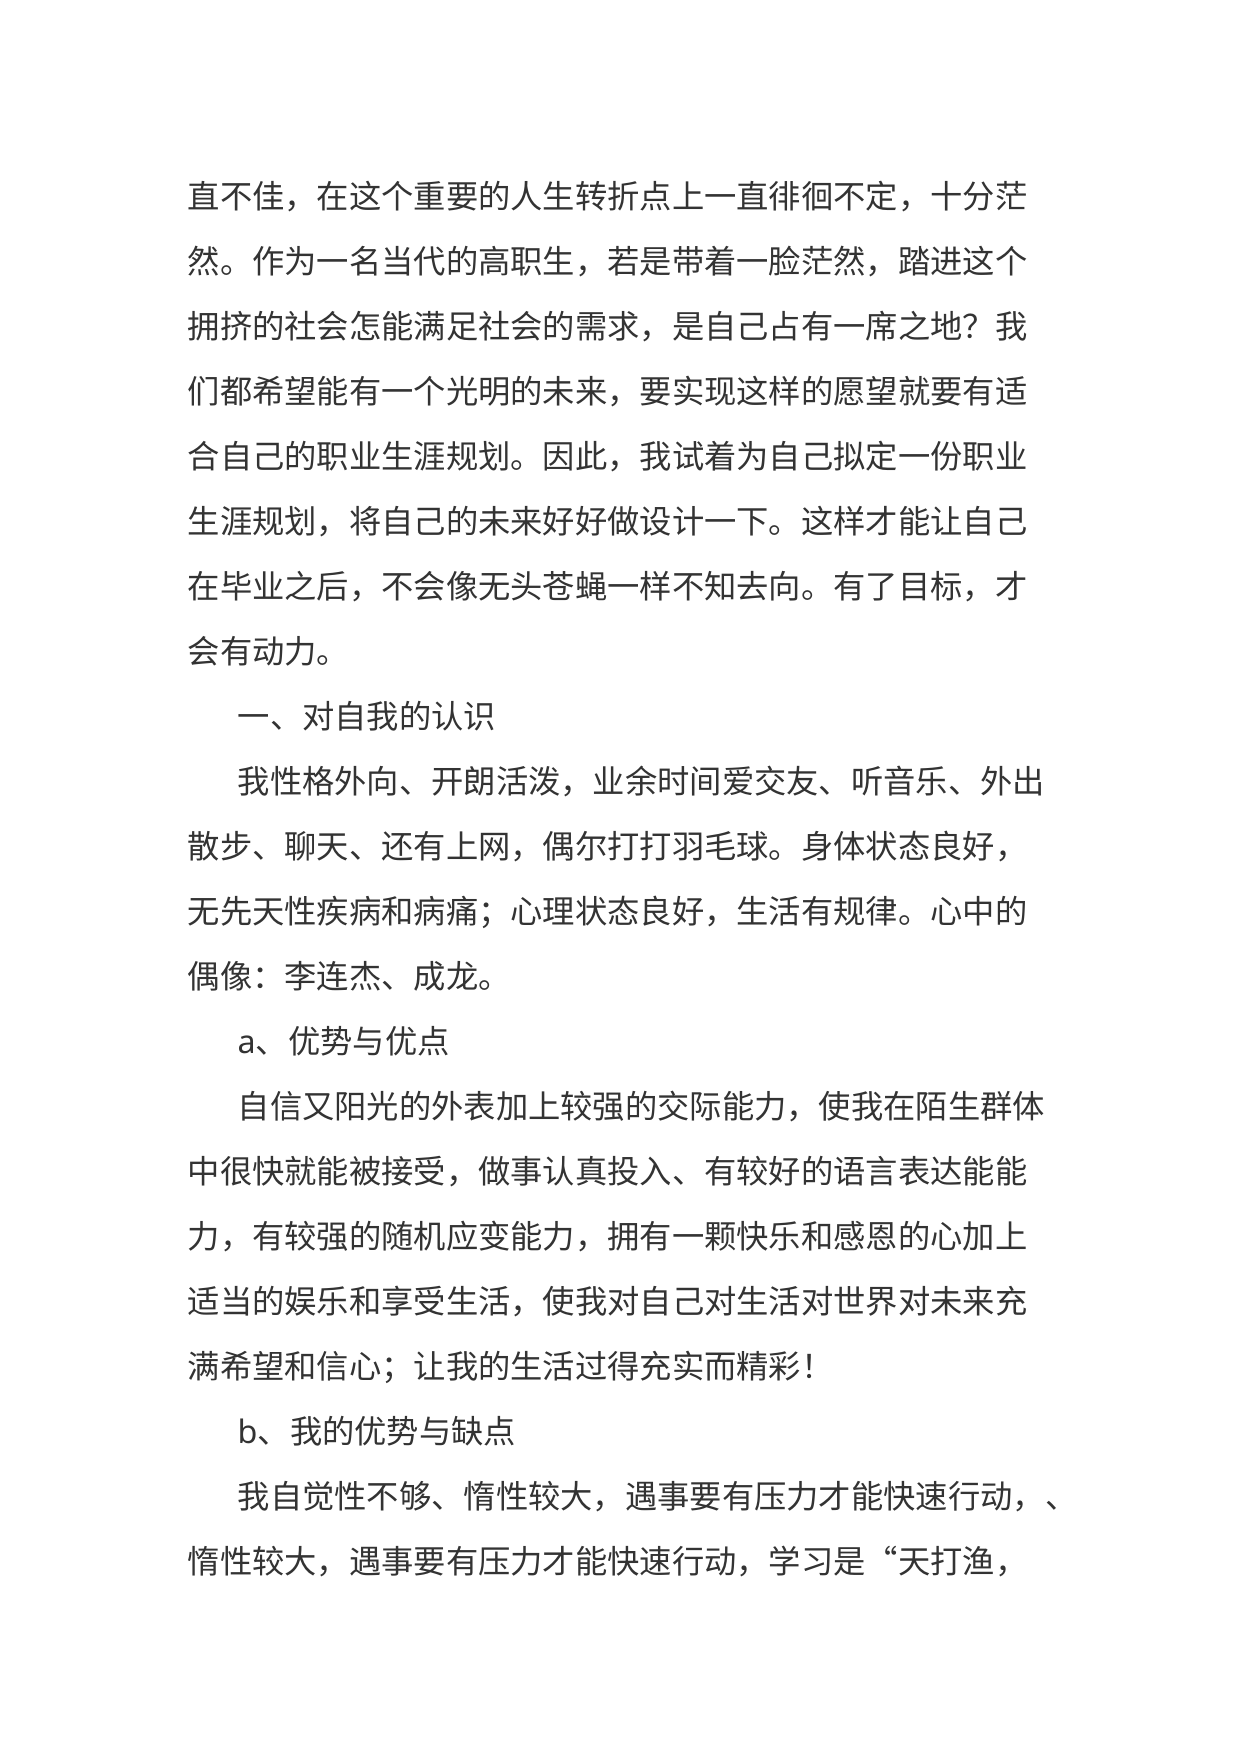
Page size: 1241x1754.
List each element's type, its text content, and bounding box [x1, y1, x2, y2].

text 一、对自我的认识 [187, 682, 1053, 747]
text 我性格外向、开朗活泼，业余时间爱交友、听音乐、外出散步、聊天、还有上网，偶尔打打羽毛球。身体状态良好，无先天性疾病和病痛；心理状态良好，生活有规律。心中的偶像：李连杰、成龙。 [187, 747, 1053, 1007]
text 自信又阳光的外表加上较强的交际能力，使我在陌生群体中很快就能被接受，做事认真投入、有较好的语言表达能能力，有较强的随机应变能力，拥有一颗快乐和感恩的心加上适当的娱乐和享受生活，使我对自己对生活对世界对未来充满希望和信心；让我的生活过得充实而精彩！ [187, 1072, 1053, 1397]
text a、优势与优点 [187, 1007, 1053, 1072]
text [187, 1462, 1053, 1592]
text b、我的优势与缺点 [187, 1397, 1053, 1462]
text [187, 162, 1053, 682]
